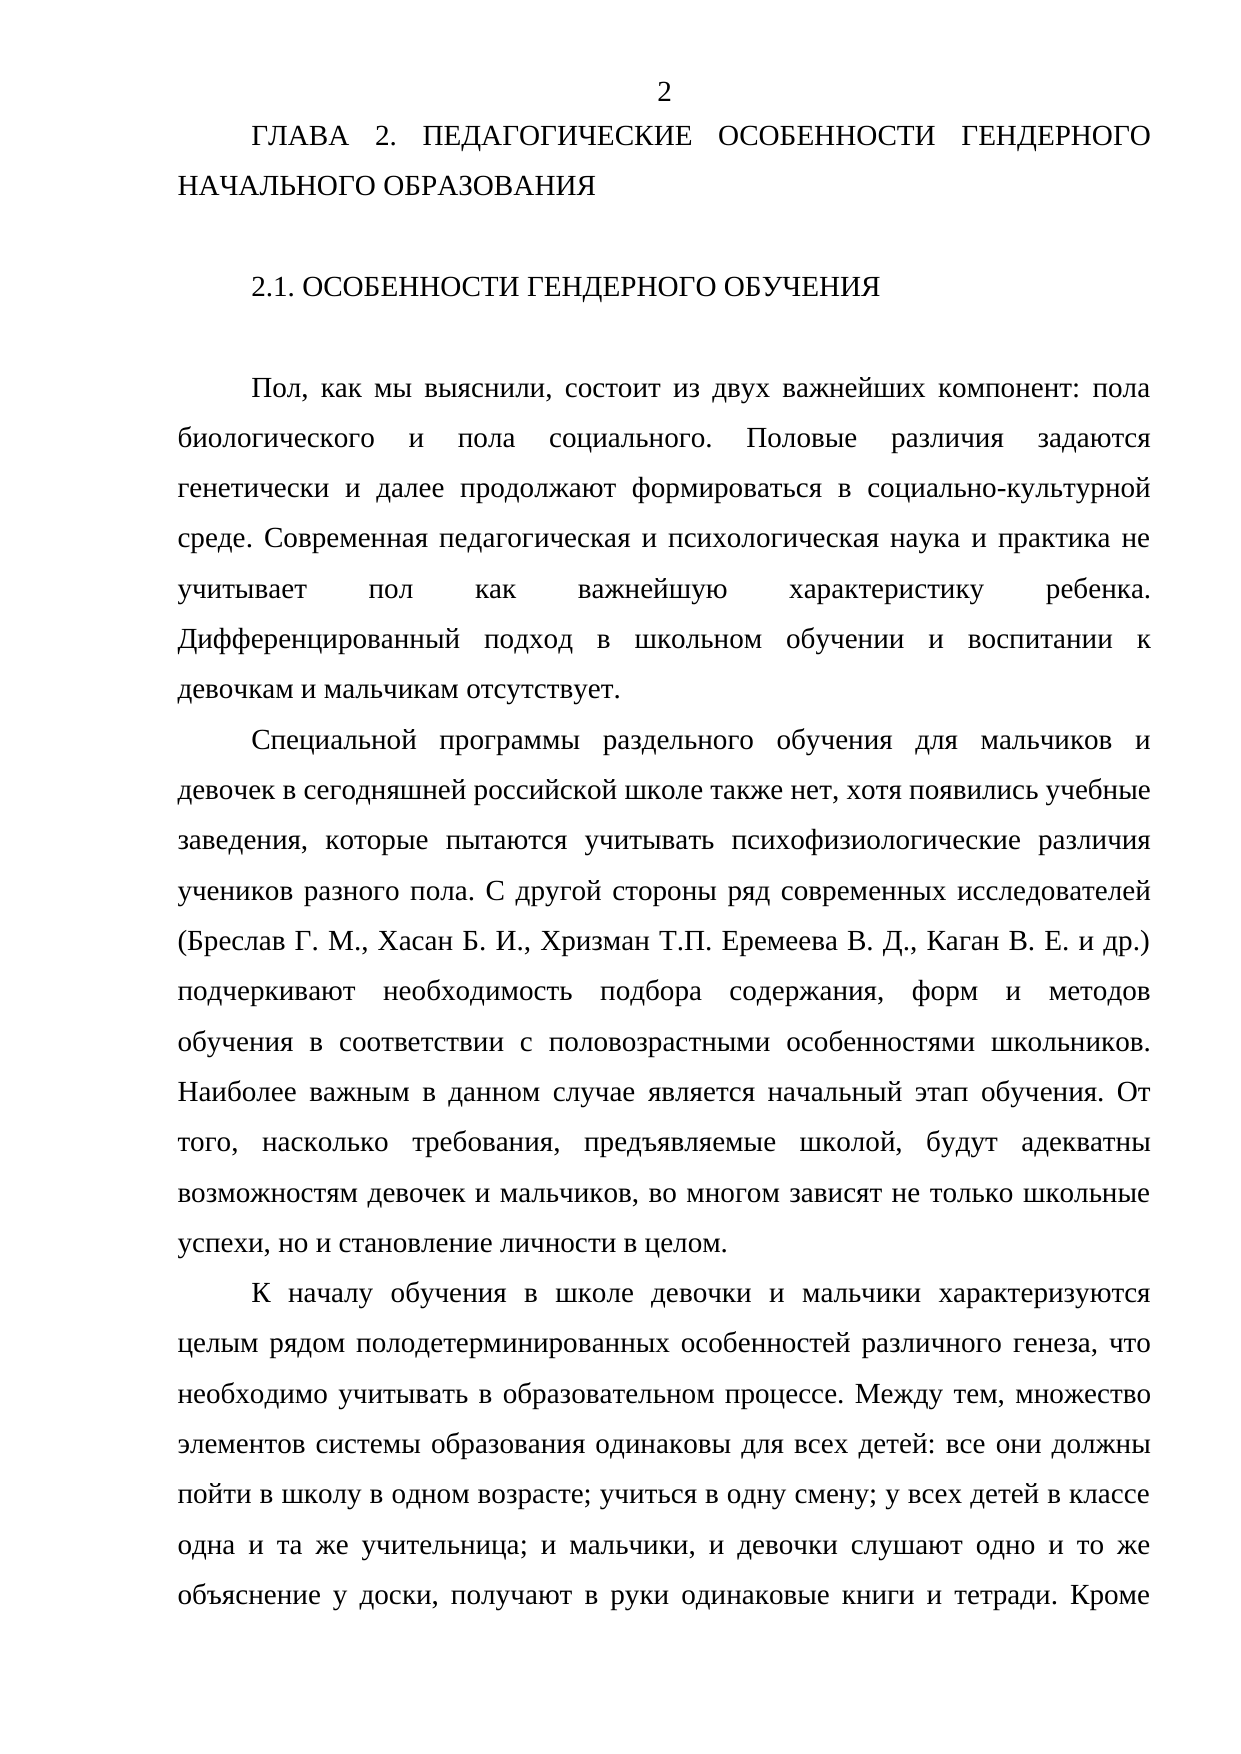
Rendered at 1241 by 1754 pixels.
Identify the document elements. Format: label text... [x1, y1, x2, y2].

text Пол, как мы выяснили, состоит из двух важнейших компонент: пола биологического и пола социального. Половые различия задаются генетически и далее продолжают формироваться в социально-культурной среде. Современная педагогическая и психологическая наука и практика не учитывает пол как важнейшую характеристику ребенка. Дифференцированный подход в школьном обучении и воспитании к девочкам и мальчикам отсутствует. [177, 370, 1152, 705]
text 2.1. ОСОБЕННОСТИ ГЕНДЕРНОГО ОБУЧЕНИЯ [177, 269, 1152, 303]
text ГЛАВА 2. ПЕДАГОГИЧЕСКИЕ ОСОБЕННОСТИ ГЕНДЕРНОГО НАЧАЛЬНОГО ОБРАЗОВАНИЯ [177, 118, 1152, 202]
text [177, 1275, 1152, 1611]
text Специальной программы раздельного обучения для мальчиков и девочек в сегодняшней российской школе также нет, хотя появились учебные заведения, которые пытаются учитывать психофизиологические различия учеников разного пола. С другой стороны ряд современных исследователей (Бреслав Г. М., Хасан Б. И., Хризман Т.П. Еремеева В. Д., Каган В. Е. и др.) подчеркивают необходимость подбора содержания, форм и методов обучения в соответствии с половозрастными особенностями школьников. Наиболее важным в данном случае является начальный этап обучения. От того, насколько требования, предъявляемые школой, будут адекватны возможностям девочек и мальчиков, во многом зависят не только школьные успехи, но и становление личности в целом. [177, 722, 1152, 1258]
